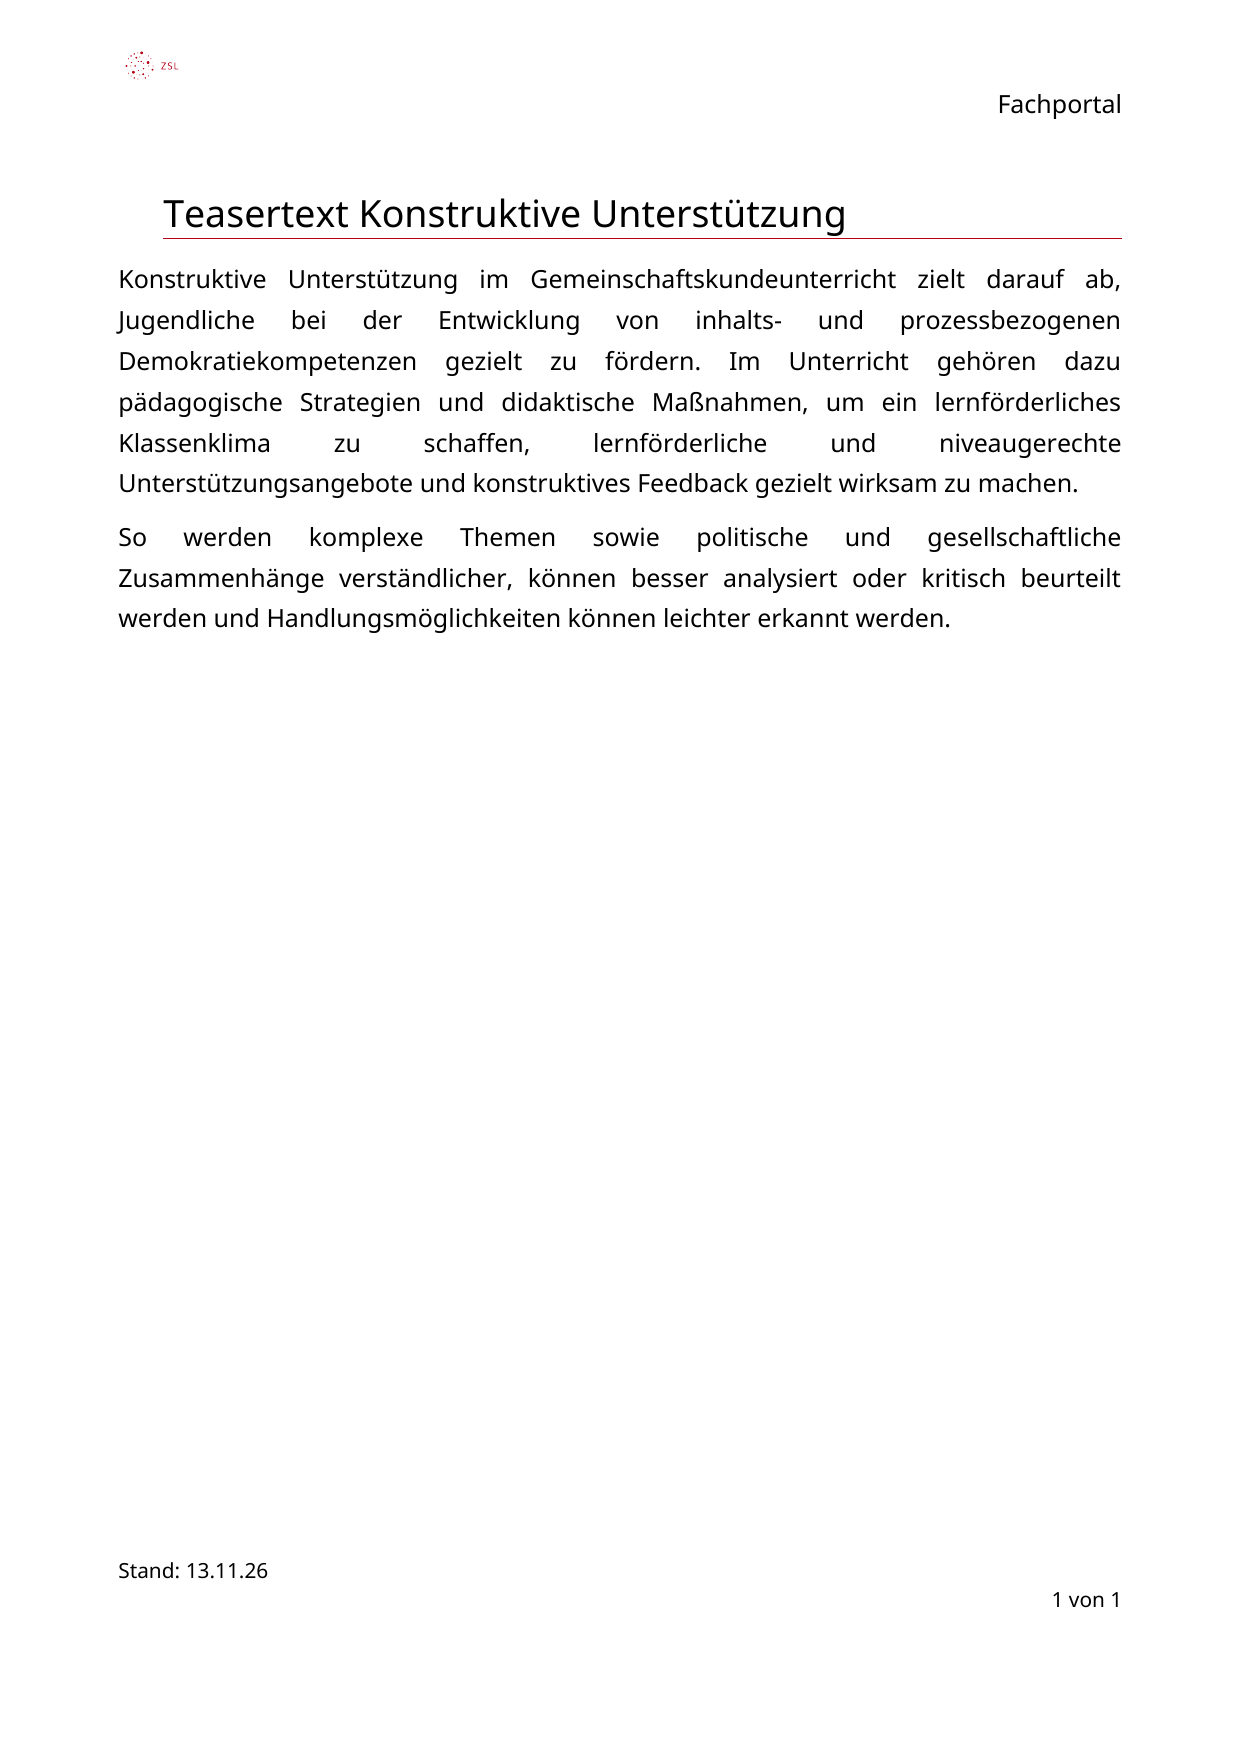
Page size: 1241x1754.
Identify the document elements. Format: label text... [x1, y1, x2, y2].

text So werden komplexe Themen sowie politische und gesellschaftliche Zusammenhänge verständlicher, können besser analysiert oder kritisch beurteilt werden und Handlungsmöglichkeiten können leichter erkannt werden. [118, 519, 1122, 635]
text Konstruktive Unterstützung im Gemeinschaftskundeunterricht zielt darauf ab, Jugendliche bei der Entwicklung von inhalts- und prozessbezogenen Demokratiekompetenzen gezielt zu fördern. Im Unterricht gehören dazu pädagogische Strategien und didaktische Maßnahmen, um ein lernförderliches Klassenklima zu schaffen, lernförderliche und niveaugerechte Unterstützungsangebote und konstruktives Feedback gezielt wirksam zu machen. [118, 262, 1122, 500]
subtitle Teasertext Konstruktive Unterstützung [163, 187, 1122, 238]
picture [118, 44, 186, 87]
